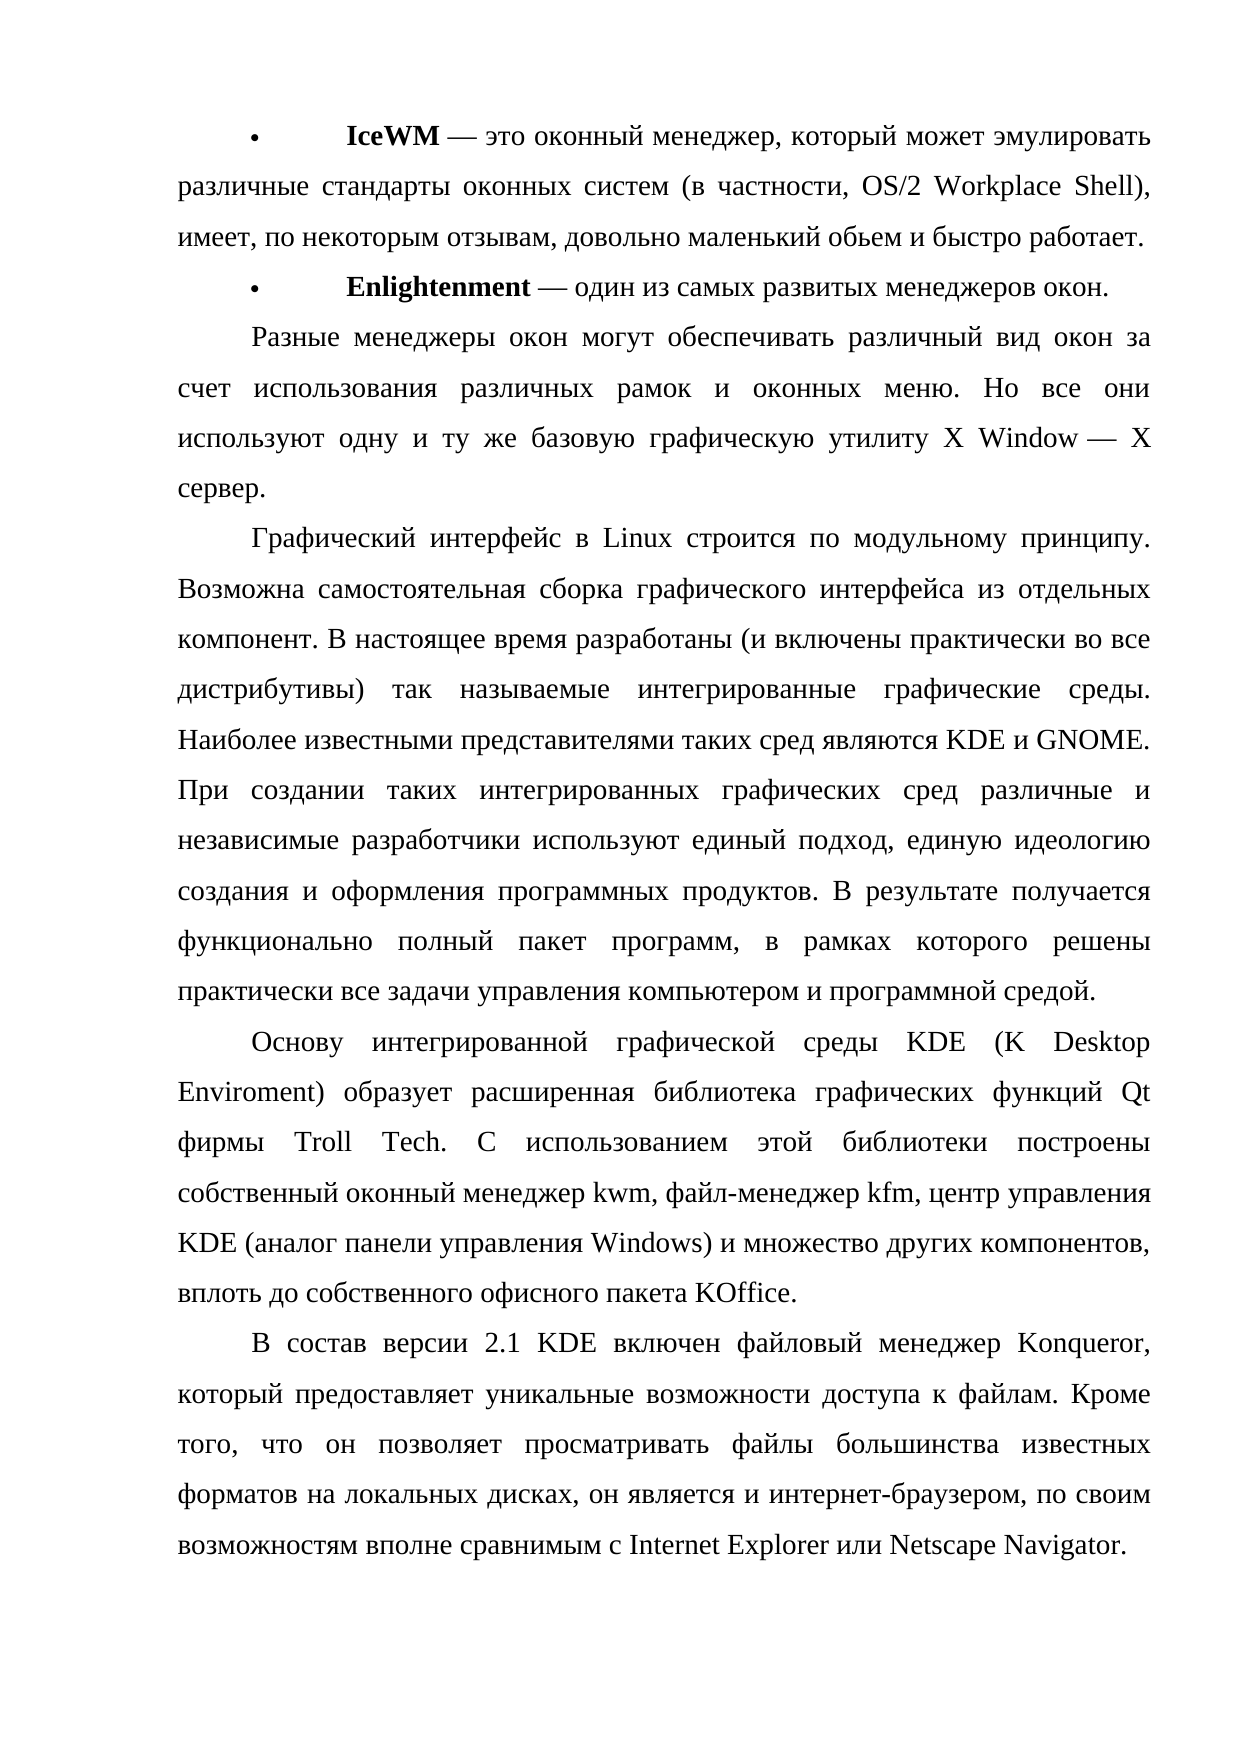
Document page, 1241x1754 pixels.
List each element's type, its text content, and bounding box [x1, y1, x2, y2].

list Enlightenment — один из самых развитых менеджеров окон. [177, 269, 1152, 303]
list IceWM — это оконный менеджер, который может эмулировать различные стандарты оконных систем (в частности, OS/2 Workplace Shell), имеет, по некоторым отзывам, довольно маленький обьем и быстро работает. [177, 118, 1152, 252]
text Разные менеджеры окон могут обеспечивать различный вид окон за счет использования различных рамок и оконных меню. Но все они используют одну и ту же базовую графическую утилиту X Window — X сервер. [177, 319, 1152, 504]
text Основу интегрированной графической среды KDE (K Desktop Enviroment) образует расширенная библиотека графических функций Qt фирмы Troll Tech. С использованием этой библиотеки построены собственный оконный менеджер kwm, файл-менеджер kfm, центр управления KDE (аналог панели управления Windows) и множество других компонентов, вплоть до собственного офисного пакета KOffice. [177, 1024, 1152, 1309]
text Графический интерфейс в Linux строится по модульному принципу. Возможна самостоятельная сборка графического интерфейса из отдельных компонент. В настоящее время разработаны (и включены практически во все дистрибутивы) так называемые интегрированные графические среды. Наиболее известными представителями таких сред являются KDE и GNOME. При создании таких интегрированных графических сред различные и независимые разработчики используют единый подход, единую идеологию создания и оформления программных продуктов. В результате получается функционально полный пакет программ, в рамках которого решены практически все задачи управления компьютером и программной средой. [177, 521, 1152, 1007]
text В состав версии 2.1 KDE включен файловый менеджер Konqueror, который предоставляет уникальные возможности доступа к файлам. Кроме того, что он позволяет просматривать файлы большинства известных форматов на локальных дисках, он является и интернет-браузером, по своим возможностям вполне сравнимым с Internet Explorer или Netscape Navigator. [177, 1326, 1152, 1560]
